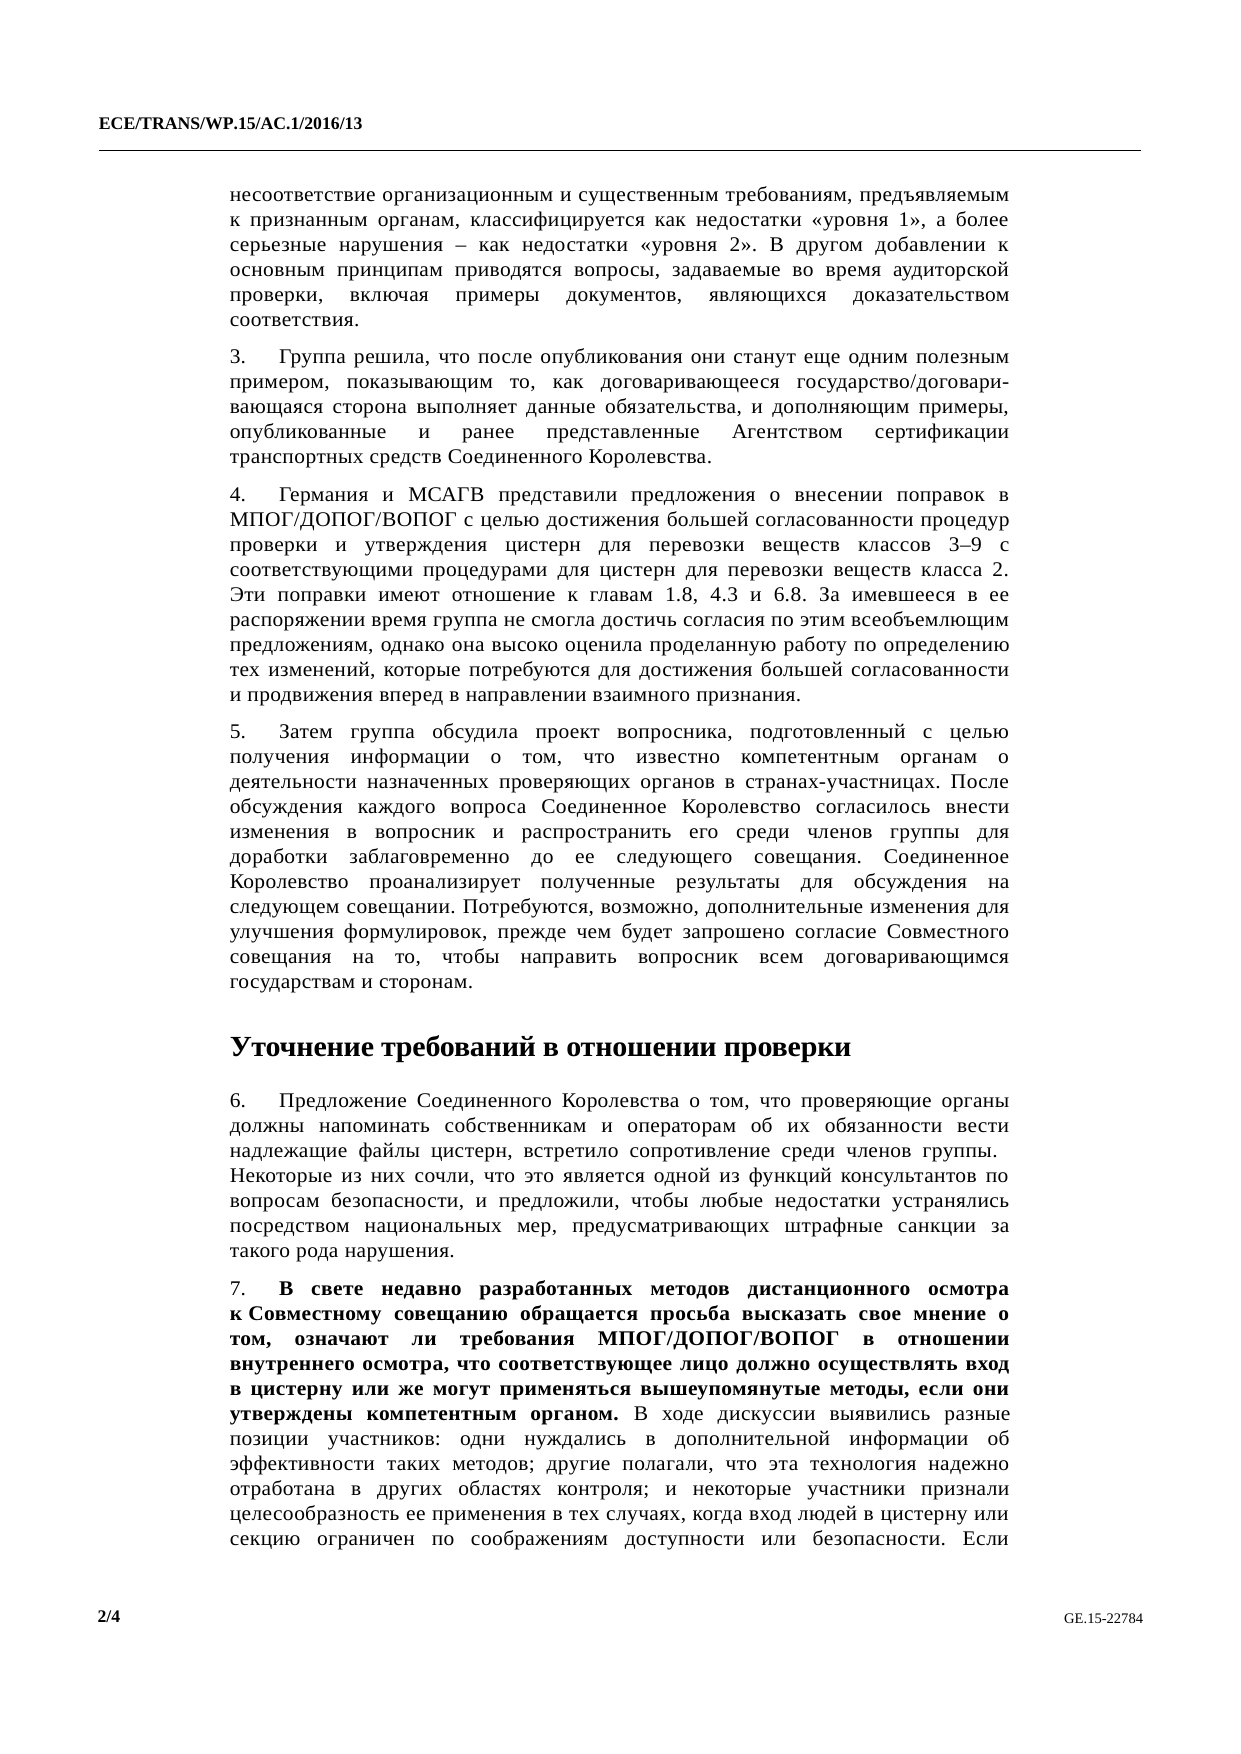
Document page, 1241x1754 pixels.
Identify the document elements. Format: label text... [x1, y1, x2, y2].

text Уточнение требований в отношении проверки [97, 1031, 1011, 1063]
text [229, 1275, 1011, 1550]
text 4. Германия и МСАГВ представили предложения о внесении поправок в МПОГ/ДОПОГ/ВОПОГ с целью достижения большей согласованности процедур проверки и утверждения цистерн для перевозки веществ классов 3–9 с соответствующими процедурами для цистерн для перевозки веществ класса 2. Эти поправки имеют отношение к главам 1.8, 4.3 и 6.8. За имевшееся в ее распоряжении время группа не смогла достичь согласия по этим всеобъемлющим предложениям, однако она высоко оценила проделанную работу по определению тех изменений, которые потребуются для достижения большей согласованности и продвижения вперед в направлении взаимного признания. [229, 481, 1011, 706]
text 6. Предложение Соединенного Королевства о том, что проверяющие органы должны напоминать собственникам и операторам об их обязанности вести надлежащие файлы цистерн, встретило сопротивление среди членов группы. Некоторые из них сочли, что это является одной из функций консультантов по вопросам безопасности, и предложили, чтобы любые недостатки устранялись посредством национальных мер, предусматривающих штрафные санкции за такого рода нарушения. [229, 1088, 1011, 1263]
text 3. Группа решила, что после опубликования они станут еще одним полезным примером, показывающим то, как договаривающееся государство/договари-вающаяся сторона выполняет данные обязательства, и дополняющим примеры, опубликованные и ранее представленные Агентством сертификации транспортных средств Соединенного Королевства. [229, 344, 1011, 469]
text 5. Затем группа обсудила проект вопросника, подготовленный с целью получения информации о том, что известно компетентным органам о деятельности назначенных проверяющих органов в странах-участницах. После обсуждения каждого вопроса Соединенное Королевство согласилось внести изменения в вопросник и распространить его среди членов группы для доработки заблаговременно до ее следующего совещания. Соединенное Королевство проанализирует полученные результаты для обсуждения на следующем совещании. Потребуются, возможно, дополнительные изменения для улучшения формулировок, прежде чем будет запрошено согласие Совместного совещания на то, чтобы направить вопросник всем договаривающимся государствам и сторонам. [229, 719, 1011, 994]
